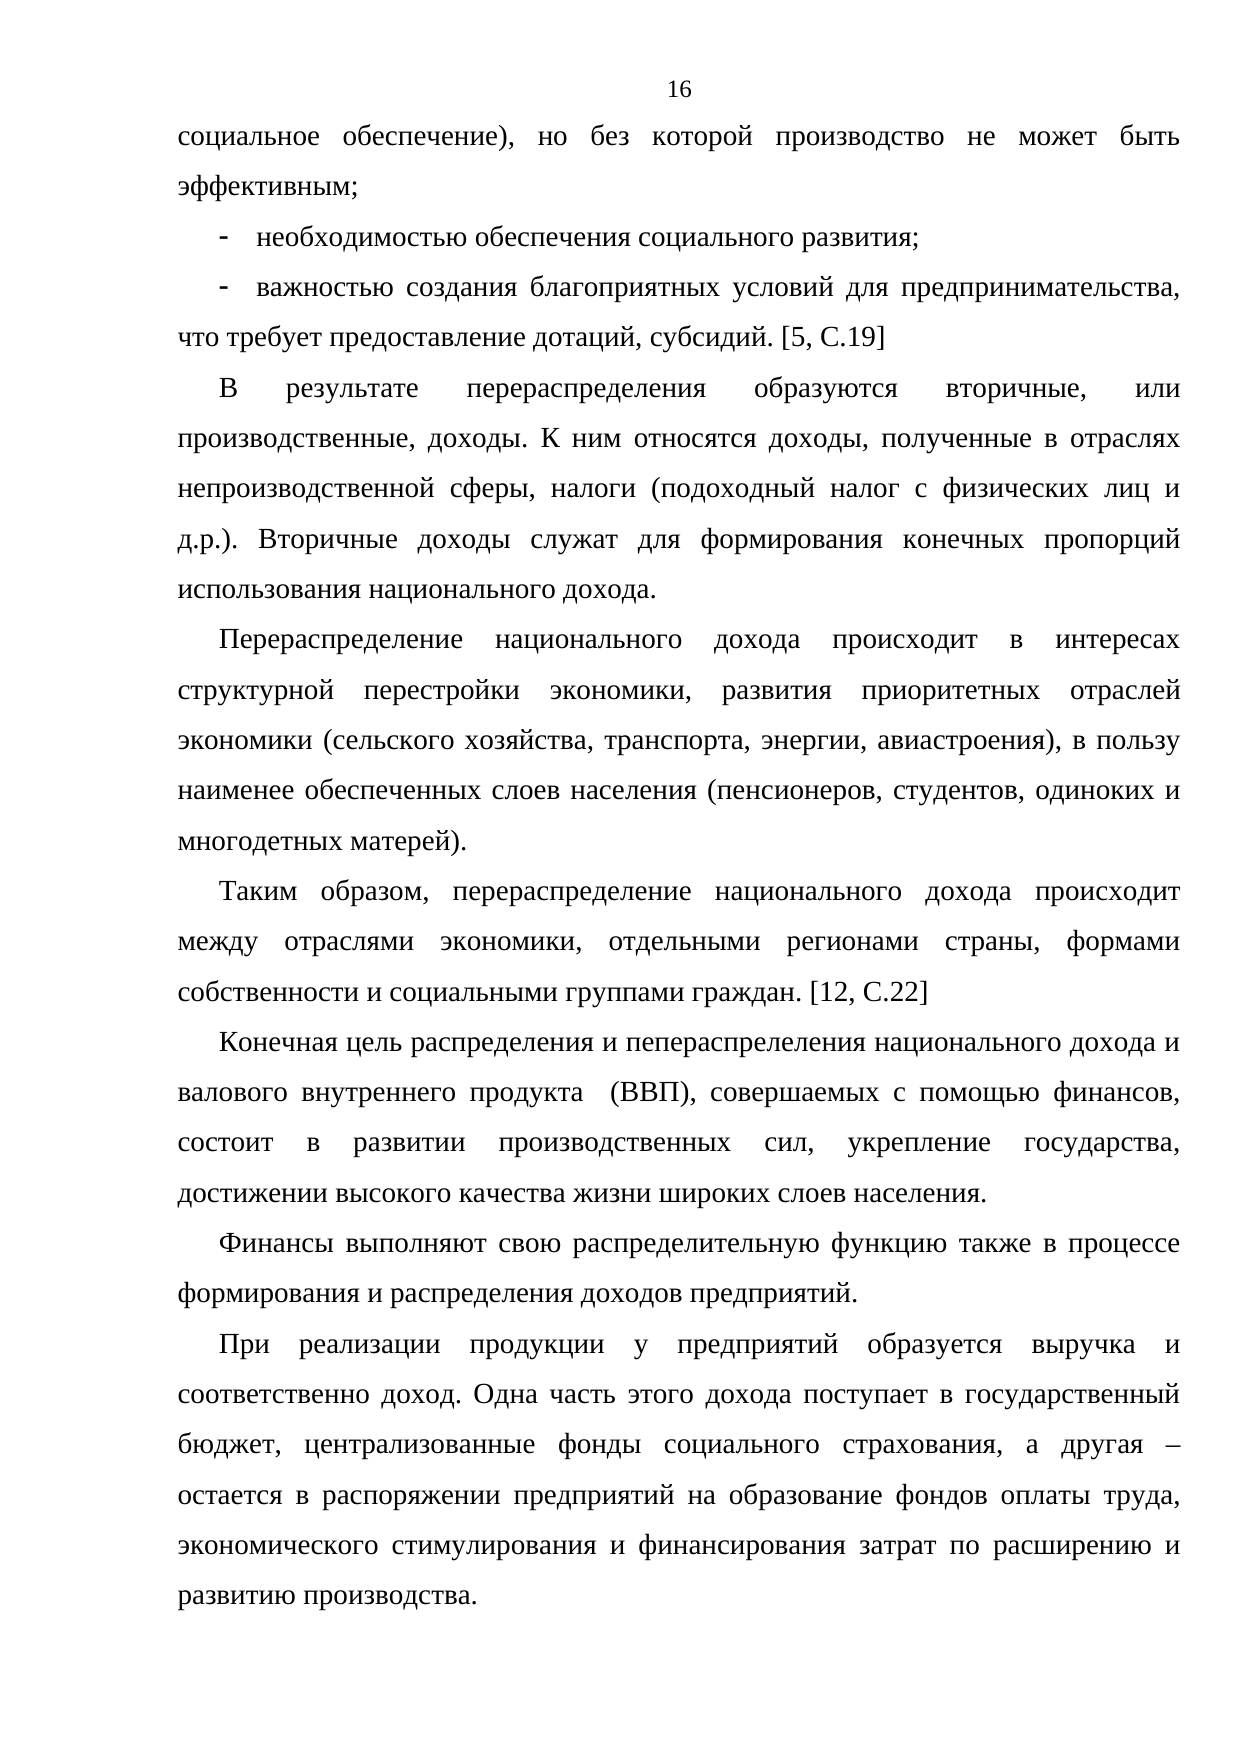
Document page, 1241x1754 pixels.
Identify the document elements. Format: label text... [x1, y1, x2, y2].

text Таким образом, перераспределение национального дохода происходит между отраслями экономики, отдельными регионами страны, формами собственности и социальными группами граждан. [12, С.22] [177, 873, 1181, 1007]
text В результате перераспределения образуются вторичные, или производственные, доходы. К ним относятся доходы, полученные в отраслях непроизводственной сферы, налоги (подоходный налог с физических лиц и д.р.). Вторичные доходы служат для формирования конечных пропорций использования национального дохода. [177, 370, 1181, 605]
text При реализации продукции у предприятий образуется выручка и соответственно доход. Одна часть этого дохода поступает в государственный бюджет, централизованные фонды социального страхования, а другая – остается в распоряжении предприятий на образование фондов оплаты труда, экономического стимулирования и финансирования затрат по расширению и развитию производства. [177, 1326, 1181, 1611]
list важностью создания благоприятных условий для предпринимательства, что требует предоставление дотаций, субсидий. [5, С.19] [177, 269, 1181, 353]
list необходимостью обеспечения социального развития; [177, 219, 1181, 252]
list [177, 118, 1181, 202]
text Финансы выполняют свою распределительную функцию также в процессе формирования и распределения доходов предприятий. [177, 1225, 1181, 1309]
text Перераспределение национального дохода происходит в интересах структурной перестройки экономики, развития приоритетных отраслей экономики (сельского хозяйства, транспорта, энергии, авиастроения), в пользу наименее обеспеченных слоев населения (пенсионеров, студентов, одиноких и многодетных матерей). [177, 621, 1181, 856]
text Конечная цель распределения и пепераспрелеления национального дохода и валового внутреннего продукта (ВВП), совершаемых с помощью финансов, состоит в развитии производственных сил, укрепление государства, достижении высокого качества жизни широких слоев населения. [177, 1024, 1181, 1208]
